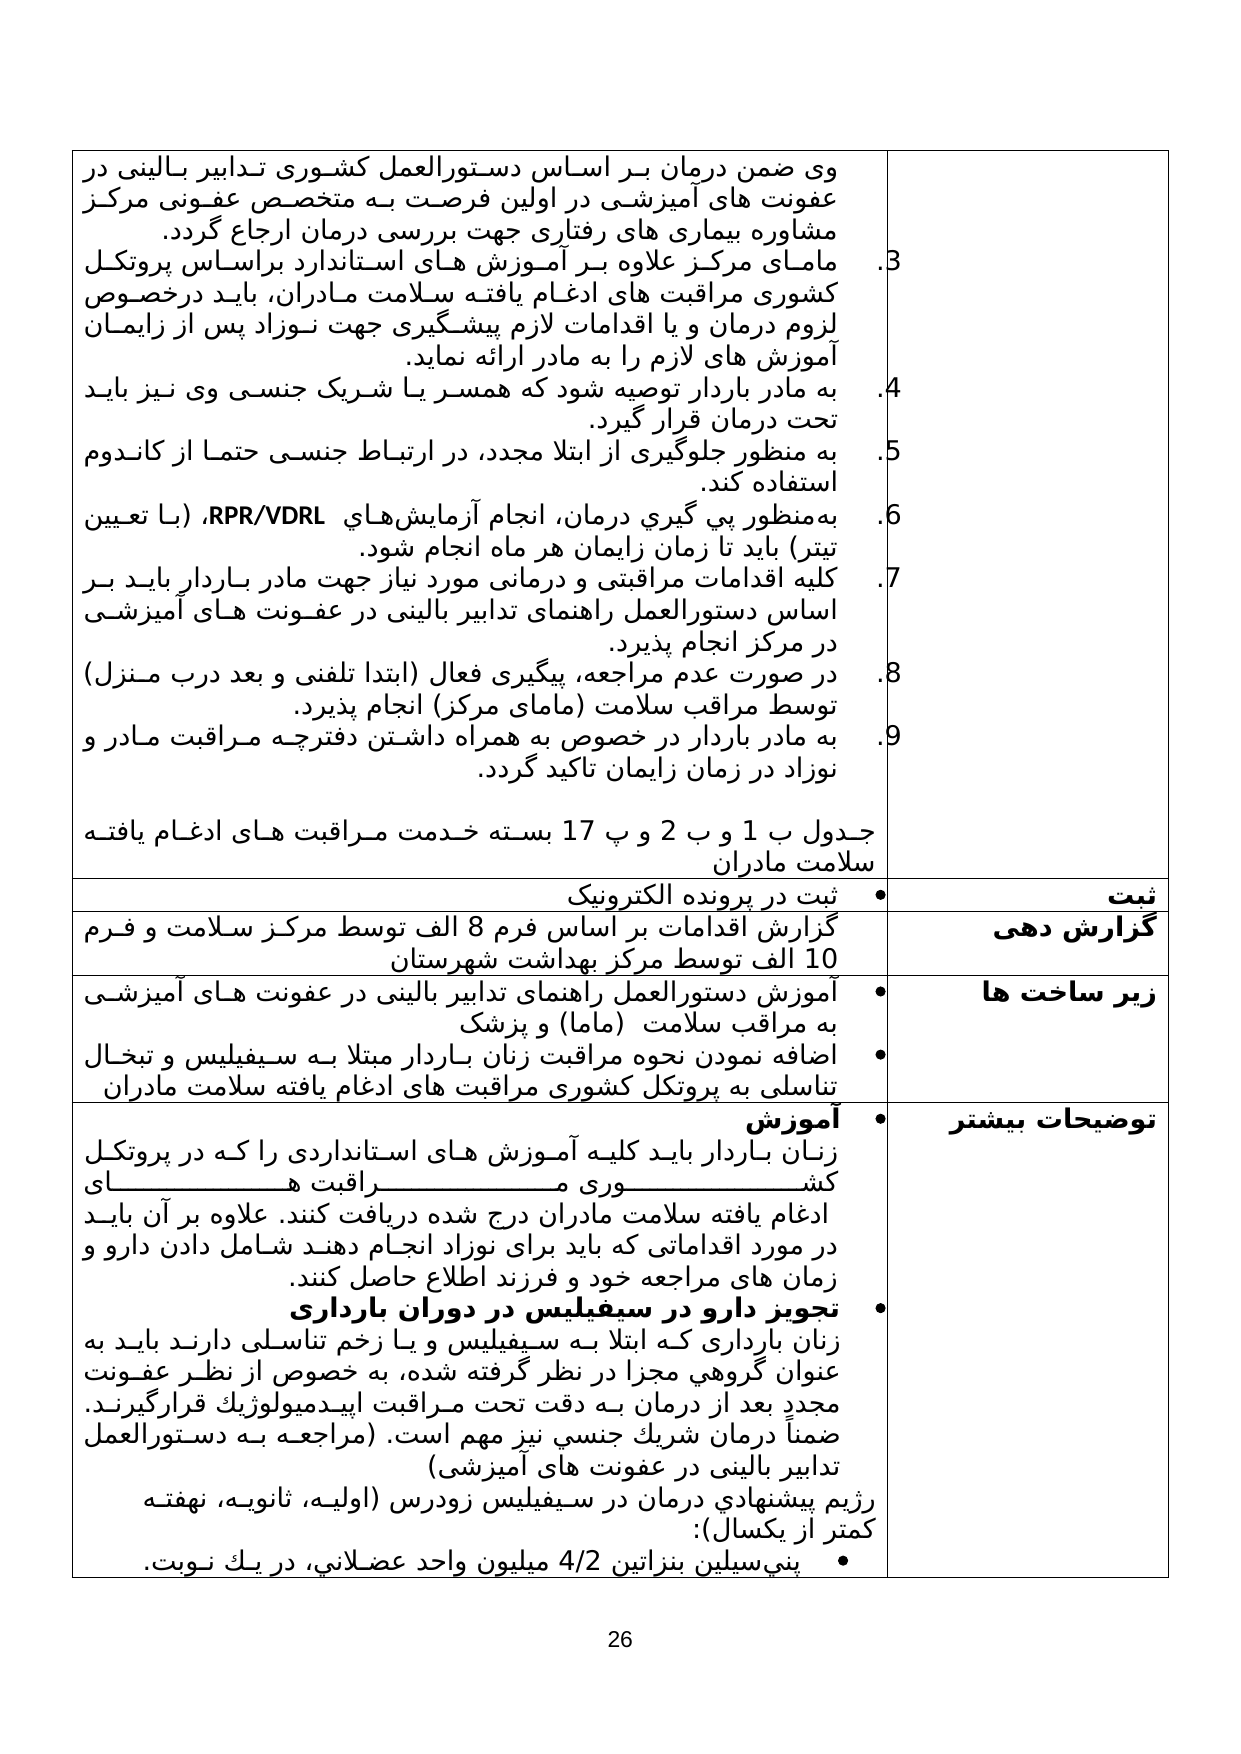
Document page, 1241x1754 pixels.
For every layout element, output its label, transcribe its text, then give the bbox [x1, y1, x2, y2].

table_cell ثبت [888, 879, 1168, 911]
table_cell توضیحات بیشتر [888, 1103, 1168, 1577]
table_cell گزارش دهی [888, 912, 1168, 975]
table_cell آموزش دستورالعمل راهنمای تدابیر بالینی در عفونت های آمیزشی به مراقب سلامت (ماما) و پزشک اضافه نمودن نحوه مراقبت زنان باردار مبتلا به سیفیلیس و تبخال تناسلی به پروتکل کشوری مراقبت های ادغام یافته سلامت مادران [73, 976, 887, 1102]
table_cell زیر ساخت ها [888, 976, 1168, 1102]
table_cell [73, 151, 887, 878]
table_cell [73, 1103, 887, 1577]
table_cell گزارش اقدامات بر اساس فرم 8 الف توسط مرکز سلامت و فرم 10 الف توسط مرکز بهداشت شهرستان [73, 912, 887, 975]
table_cell نحوه ارائه خدمت [888, 151, 1168, 878]
table_cell ثبت در پرونده الکترونیک [73, 879, 887, 911]
